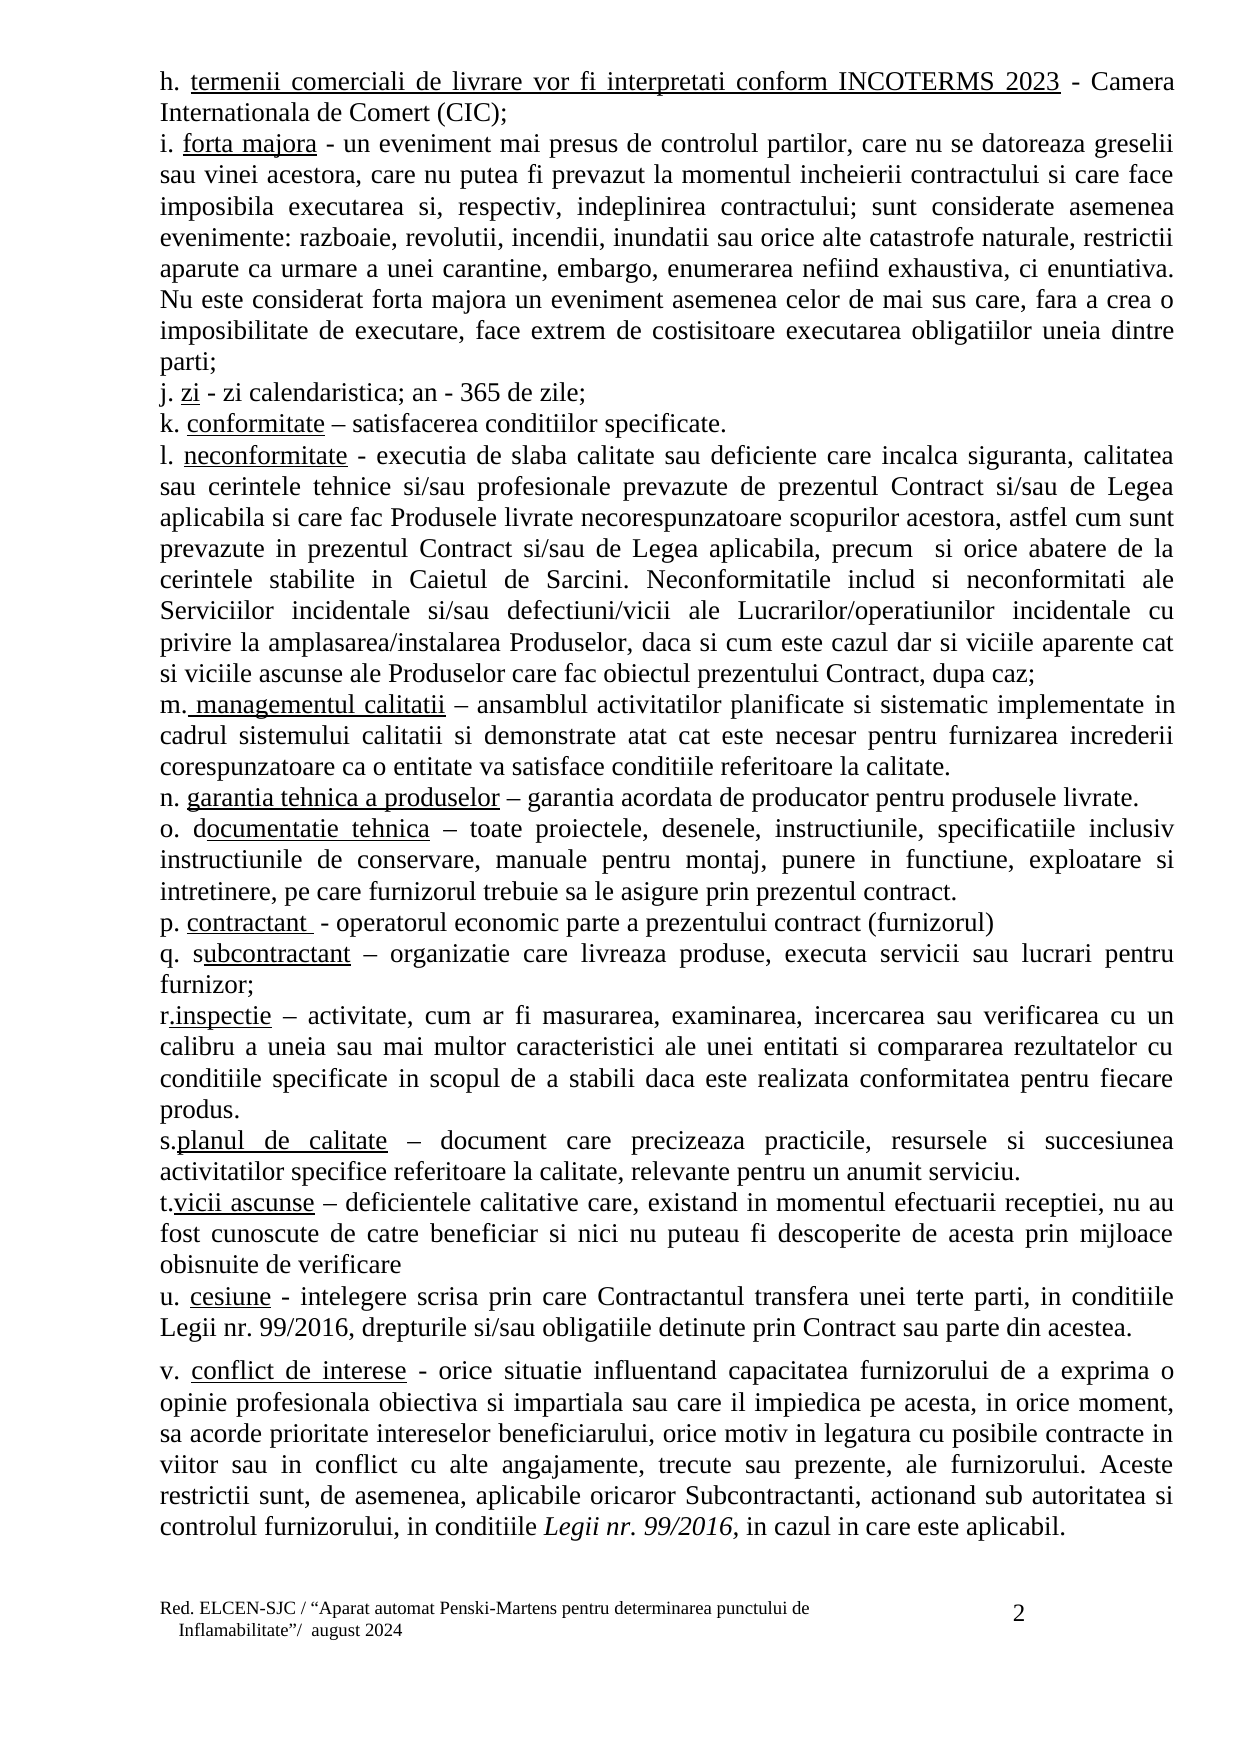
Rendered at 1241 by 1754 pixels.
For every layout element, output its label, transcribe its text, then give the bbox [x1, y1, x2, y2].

text i. forta majora - un eveniment mai presus de controlul partilor, care nu se datoreaza greselii sau vinei acestora, care nu putea fi prevazut la momentul incheierii contractului si care face imposibila executarea si, respectiv, indeplinirea contractului; sunt considerate asemenea evenimente: razboaie, revolutii, incendii, inundatii sau orice alte catastrofe naturale, restrictii aparute ca urmare a unei carantine, embargo, enumerarea nefiind exhaustiva, ci enuntiativa. Nu este considerat forta majora un eveniment asemenea celor de mai sus care, fara a crea o imposibilitate de executare, face extrem de costisitoare executarea obligatiilor uneia dintre parti; [159, 127, 1175, 376]
list u. cesiune - intelegere scrisa prin care Contractantul transfera unei terte parti, in conditiile Legii nr. 99/2016, drepturile si/sau obligatiile detinute prin Contract sau parte din acestea. [159, 1280, 1175, 1342]
text o. documentatie tehnica – toate proiectele, desenele, instructiunile, specificatiile inclusiv instructiunile de conservare, manuale pentru montaj, punere in functiune, exploatare si intretinere, pe care furnizorul trebuie sa le asigure prin prezentul contract. [159, 812, 1175, 906]
text m. managementul calitatii – ansamblul activitatilor planificate si sistematic implementate in cadrul sistemului calitatii si demonstrate atat cat este necesar pentru furnizarea increderii corespunzatoare ca o entitate va satisface conditiile referitoare la calitate. [159, 688, 1175, 781]
text p. contractant - operatorul economic parte a prezentului contract (furnizorul) [159, 906, 1175, 937]
text n. garantia tehnica a produselor – garantia acordata de producator pentru produsele livrate. [159, 781, 1175, 812]
text t.vicii ascunse – deficientele calitative care, existand in momentul efectuarii receptiei, nu au fost cunoscute de catre beneficiar si nici nu puteau fi descoperite de acesta prin mijloace obisnuite de verificare [159, 1186, 1175, 1280]
text s.planul de calitate – document care precizeaza practicile, resursele si succesiunea activitatilor specifice referitoare la calitate, relevante pentru un anumit serviciu. [159, 1124, 1175, 1186]
text q. subcontractant – organizatie care livreaza produse, executa servicii sau lucrari pentru furnizor; [159, 937, 1175, 999]
text j. zi - zi calendaristica; an - 365 de zile; [159, 376, 1175, 408]
text r.inspectie – activitate, cum ar fi masurarea, examinarea, incercarea sau verificarea cu un calibru a uneia sau mai multor caracteristici ale unei entitati si compararea rezultatelor cu conditiile specificate in scopul de a stabili daca este realizata conformitatea pentru fiecare produs. [159, 999, 1175, 1124]
text l. neconformitate - executia de slaba calitate sau deficiente care incalca siguranta, calitatea sau cerintele tehnice si/sau profesionale prevazute de prezentul Contract si/sau de Legea aplicabila si care fac Produsele livrate necorespunzatoare scopurilor acestora, astfel cum sunt prevazute in prezentul Contract si/sau de Legea aplicabila, precum si orice abatere de la cerintele stabilite in Caietul de Sarcini. Neconformitatile includ si neconformitati ale Serviciilor incidentale si/sau defectiuni/vicii ale Lucrarilor/operatiunilor incidentale cu privire la amplasarea/instalarea Produselor, daca si cum este cazul dar si viciile aparente cat si viciile ascunse ale Produselor care fac obiectul prezentului Contract, dupa caz; [159, 439, 1175, 688]
text k. conformitate – satisfacerea conditiilor specificate. [159, 408, 1175, 439]
text h. termenii comerciali de livrare vor fi interpretati conform INCOTERMS 2023 - Camera Internationala de Comert (CIC); [159, 65, 1175, 127]
text v. conflict de interese - orice situatie influentand capacitatea furnizorului de a exprima o opinie profesionala obiectiva si impartiala sau care il impiedica pe acesta, in orice moment, sa acorde prioritate intereselor beneficiarului, orice motiv in legatura cu posibile contracte in viitor sau in conflict cu alte angajamente, trecute sau prezente, ale furnizorului. Aceste restrictii sunt, de asemenea, aplicabile oricaror Subcontractanti, actionand sub autoritatea si controlul furnizorului, in conditiile Legii nr. 99/2016, in cazul in care este aplicabil. [159, 1354, 1175, 1541]
